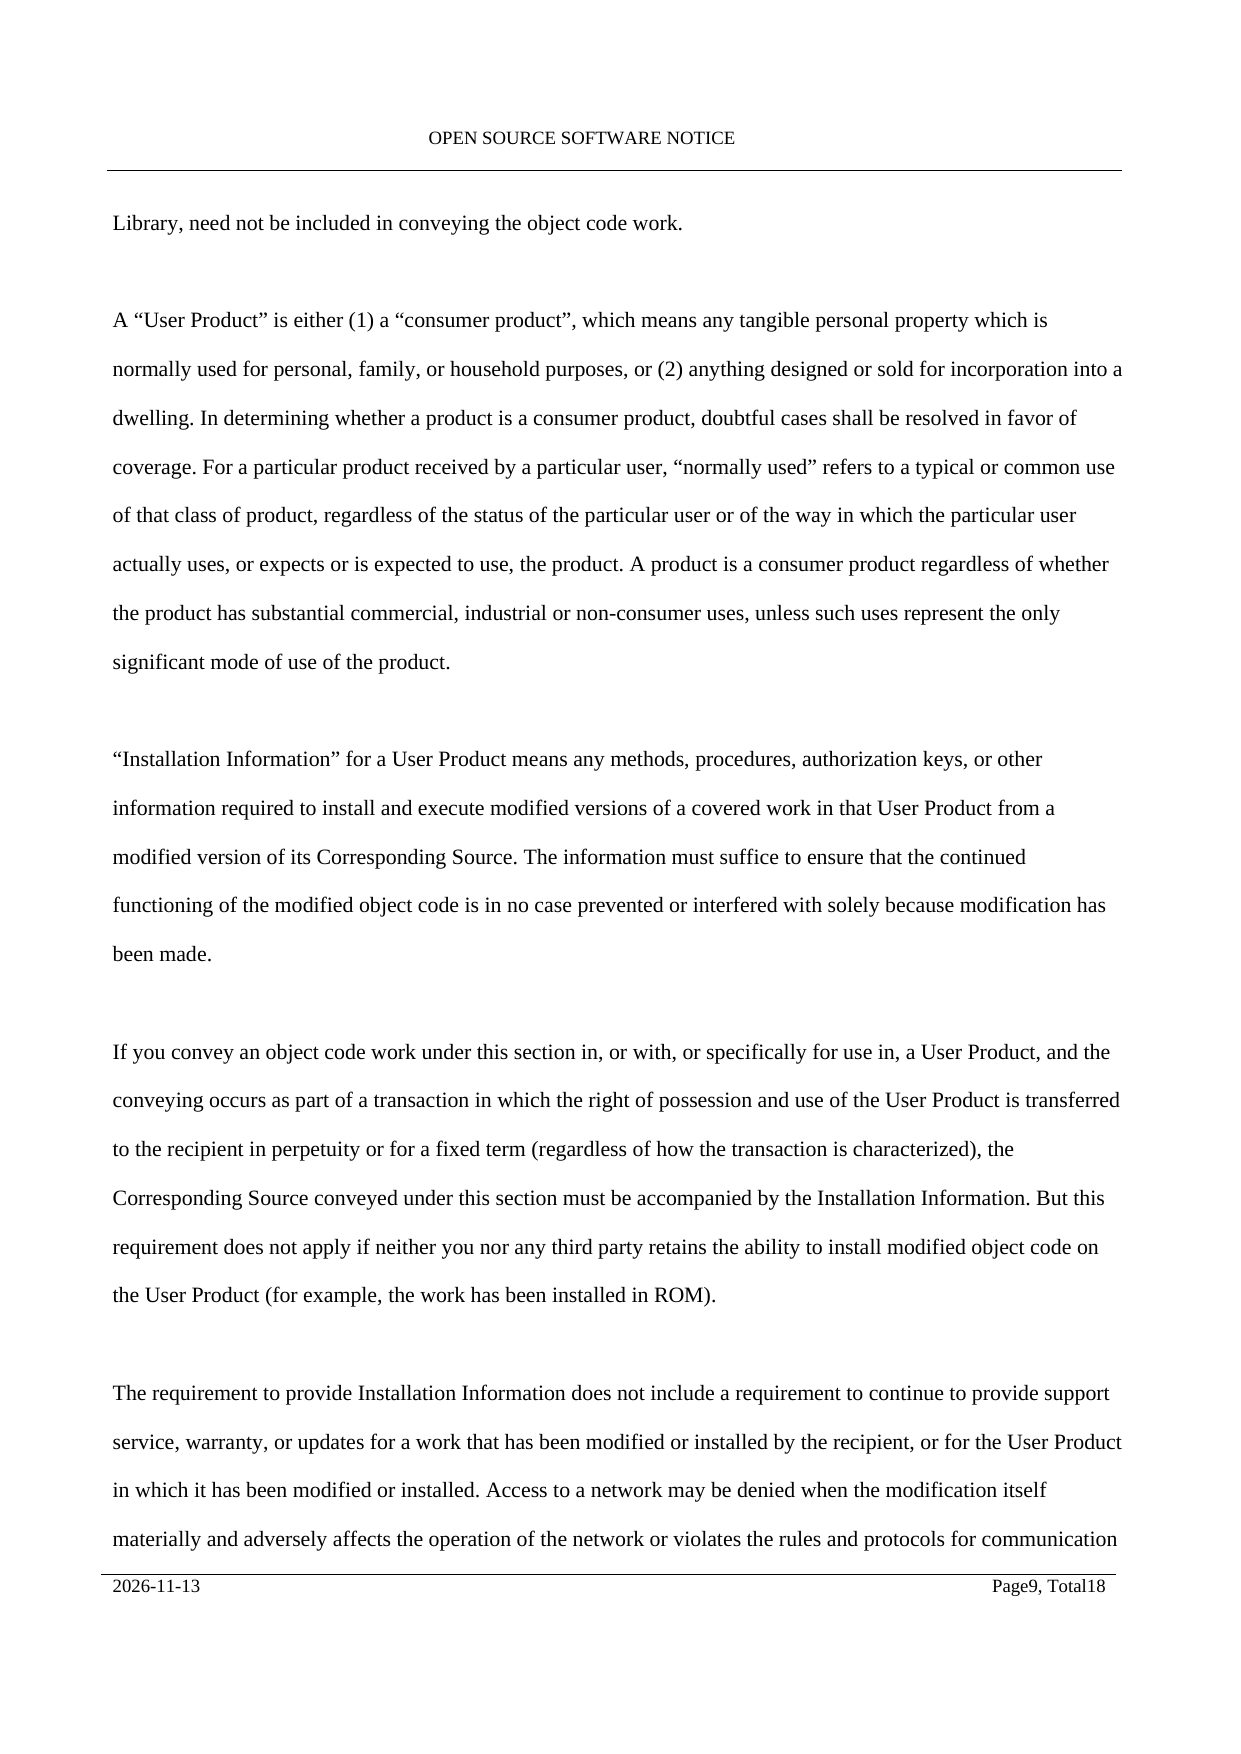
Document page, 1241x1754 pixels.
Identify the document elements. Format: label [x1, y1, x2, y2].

text [112, 206, 1128, 1555]
